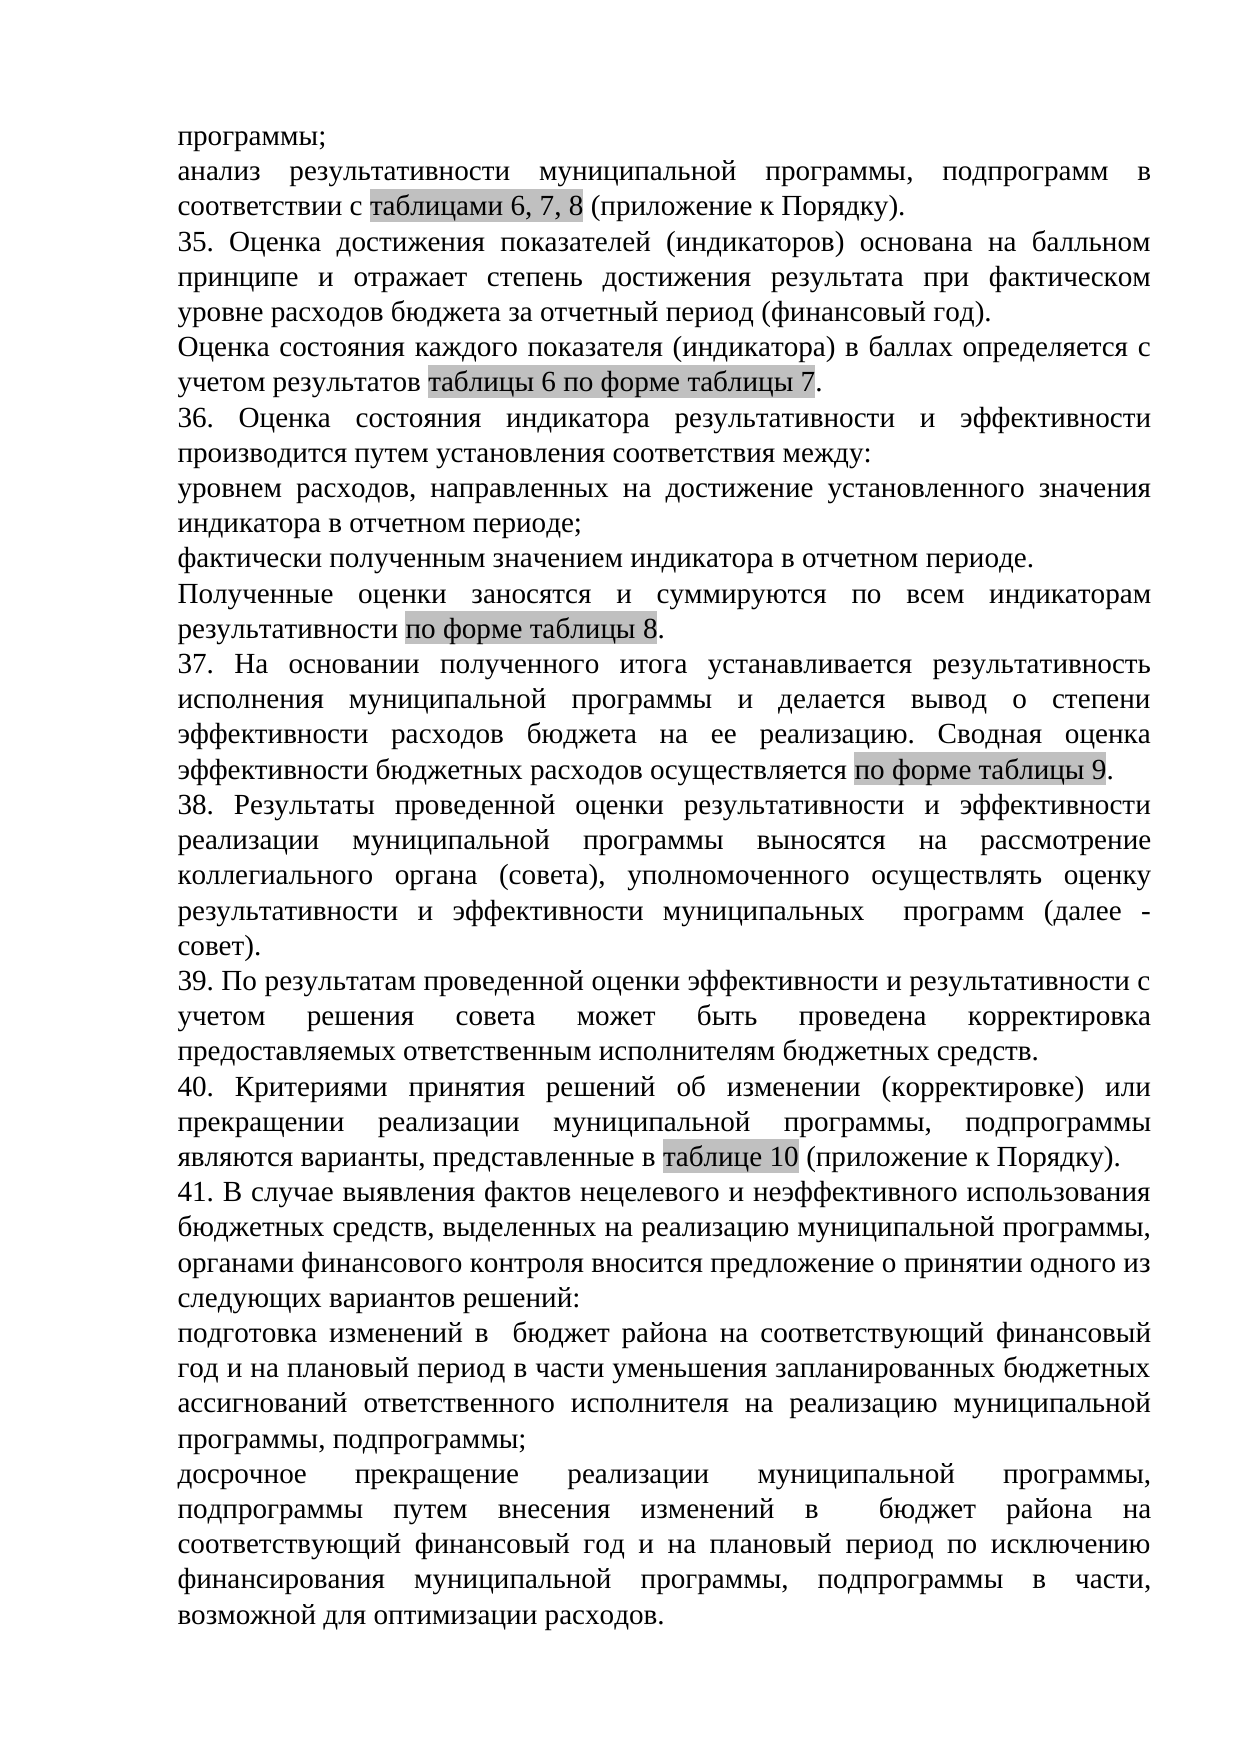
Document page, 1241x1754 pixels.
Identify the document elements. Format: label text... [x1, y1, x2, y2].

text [177, 118, 1152, 152]
text 40. Критериями принятия решений об изменении (корректировке) или прекращении реализации муниципальной программы, подпрограммы являются варианты, представленные в таблице 10 (приложение к Порядку). [177, 1069, 1152, 1173]
text анализ результативности муниципальной программы, подпрограмм в соответствии с таблицами 6, 7, 8 (приложение к Порядку). [177, 153, 1152, 222]
text Оценка состояния каждого показателя (индикатора) в баллах определяется с учетом результатов таблицы 6 по форме таблицы 7. [177, 329, 1152, 398]
text 36. Оценка состояния индикатора результативности и эффективности производится путем установления соответствия между: [177, 400, 1152, 468]
text 37. На основании полученного итога устанавливается результативность исполнения муниципальной программы и делается вывод о степени эффективности расходов бюджета на ее реализацию. Сводная оценка эффективности бюджетных расходов осуществляется по форме таблицы 9. [177, 646, 1152, 785]
text подготовка изменений в бюджет района на соответствующий финансовый год и на плановый период в части уменьшения запланированных бюджетных ассигнований ответственного исполнителя на реализацию муниципальной программы, подпрограммы; [177, 1315, 1152, 1454]
text фактически полученным значением индикатора в отчетном периоде. [177, 541, 1152, 574]
text 39. По результатам проведенной оценки эффективности и результативности с учетом решения совета может быть проведена корректировка предоставляемых ответственным исполнителям бюджетных средств. [177, 963, 1152, 1067]
text 41. В случае выявления фактов нецелевого и неэффективного использования бюджетных средств, выделенных на реализацию муниципальной программы, органами финансового контроля вносится предложение о принятии одного из следующих вариантов решений: [177, 1174, 1152, 1313]
text 35. Оценка достижения показателей (индикаторов) основана на балльном принципе и отражает степень достижения результата при фактическом уровне расходов бюджета за отчетный период (финансовый год). [177, 224, 1152, 328]
text досрочное прекращение реализации муниципальной программы, подпрограммы путем внесения изменений в бюджет района на соответствующий финансовый год и на плановый период по исключению финансирования муниципальной программы, подпрограммы в части, возможной для оптимизации расходов. [177, 1456, 1152, 1630]
text 38. Результаты проведенной оценки результативности и эффективности реализации муниципальной программы выносятся на рассмотрение коллегиального органа (совета), уполномоченного осуществлять оценку результативности и эффективности муниципальных программ (далее - совет). [177, 787, 1152, 961]
text Полученные оценки заносятся и суммируются по всем индикаторам результативности по форме таблицы 8. [177, 576, 1152, 644]
text уровнем расходов, направленных на достижение установленного значения индикатора в отчетном периоде; [177, 470, 1152, 539]
